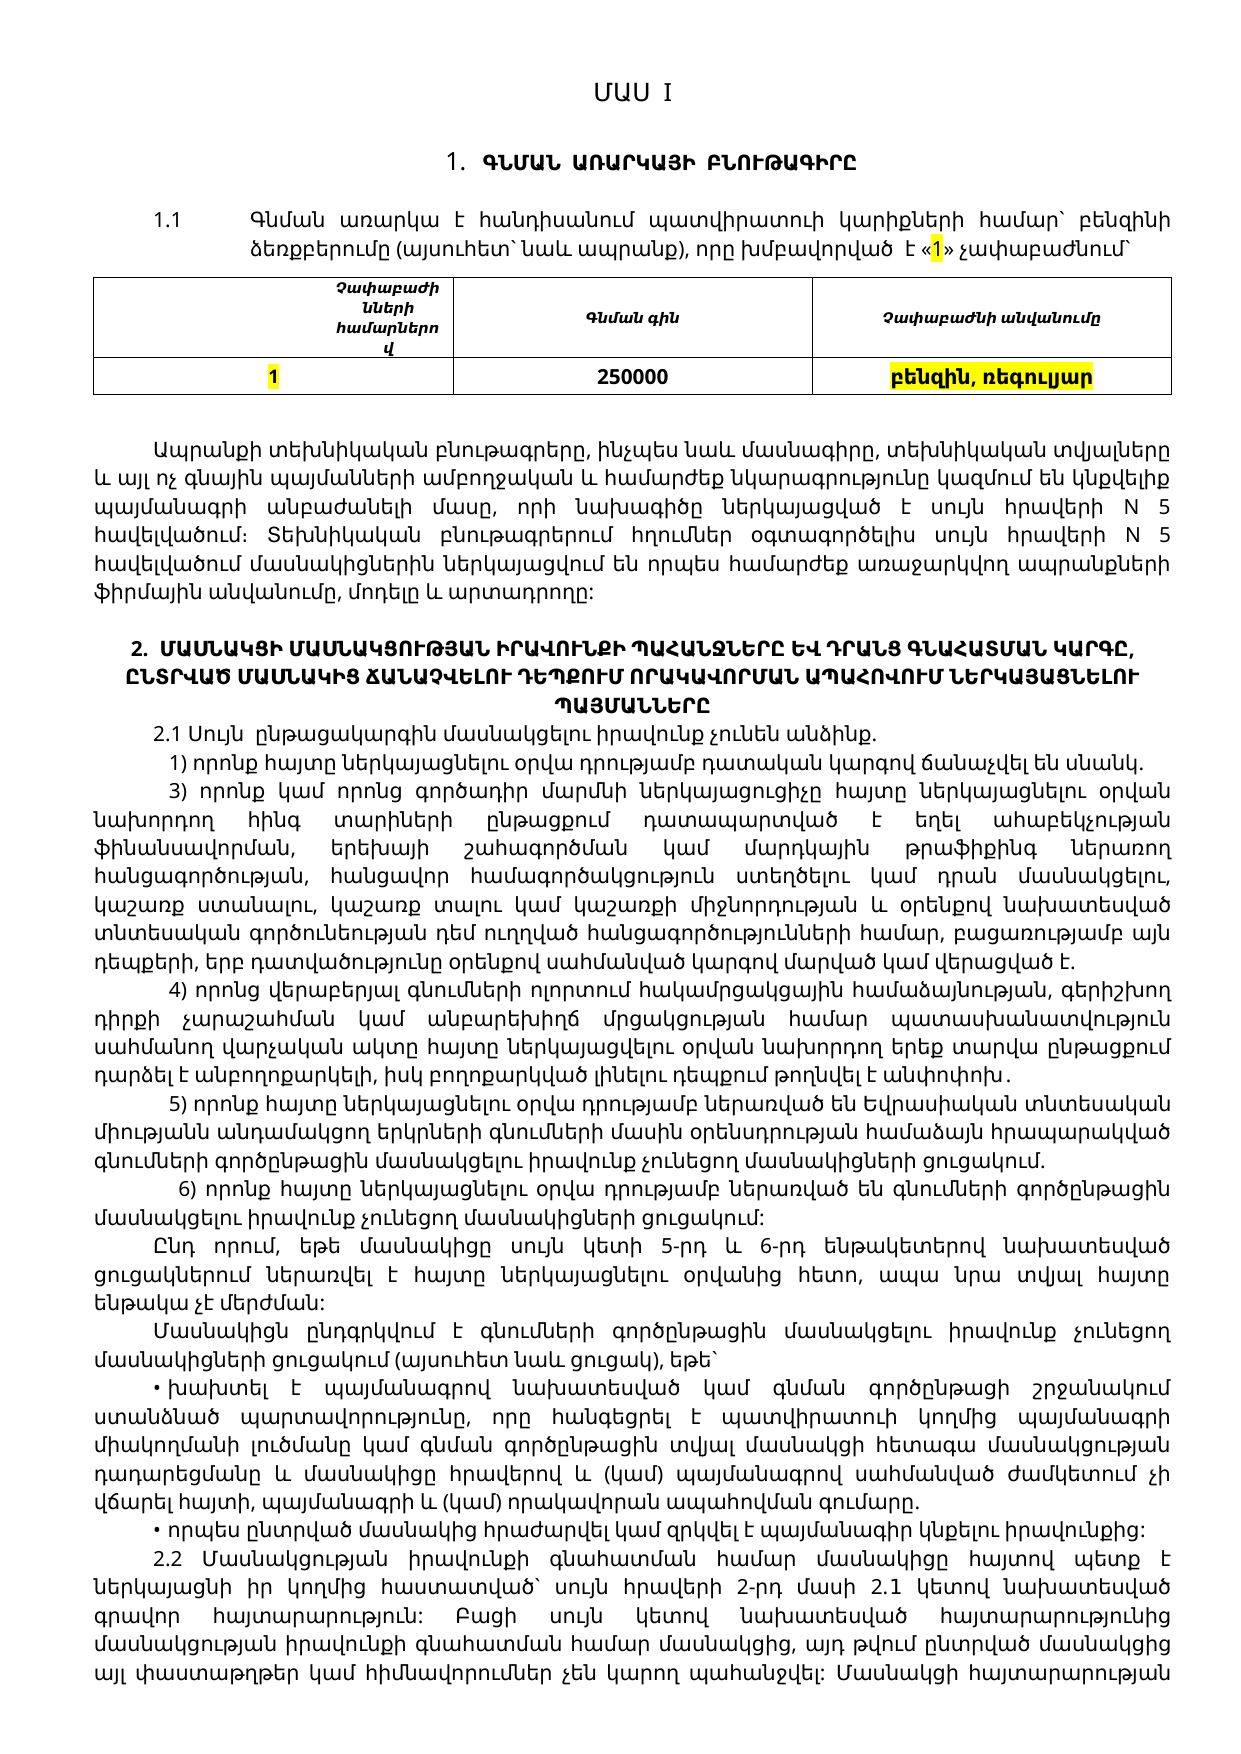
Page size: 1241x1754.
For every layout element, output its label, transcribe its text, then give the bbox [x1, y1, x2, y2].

table_header Չափաբաժինների համարներով [94, 278, 453, 357]
table_header Չափաբաժնի անվանումը [813, 278, 1171, 357]
text 6) որոնք հայտը ներկայացնելու օրվա դրությամբ ներառված են գնումների գործընթացին մասնակցելու իրավունք չունեցող մասնակիցների ցուցակում: [94, 1174, 1171, 1231]
subtitle Գնման առարկա է հանդիսանում պատվիրատուի կարիքների համար` բենզինի ձեռքբերումը (այսուհետ` նաև ապրանք), որը խմբավորված է «1» չափաբաժնում` [153, 206, 1171, 262]
text ՄԱՍ I [94, 75, 1171, 109]
text 2. ՄԱՍՆԱԿՑԻ ՄԱՍՆԱԿՑՈՒԹՅԱՆ ԻՐԱՎՈՒՆՔԻ ՊԱՀԱՆՋՆԵՐԸ ԵՎ ԴՐԱՆՑ ԳՆԱՀԱՏՄԱՆ ԿԱՐԳԸ, ԸՆՏՐՎԱԾ ՄԱՍՆԱԿԻՑ ՃԱՆԱՉՎԵԼՈՒ ԴԵՊՔՈՒՄ ՈՐԱԿԱՎՈՐՄԱՆ ԱՊԱՀՈՎՈՒՄ ՆԵՐԿԱՅԱՑՆԵԼՈՒ ՊԱՅՄԱՆՆԵՐԸ [94, 634, 1171, 719]
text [94, 1544, 1171, 1686]
table_cell 1 [94, 358, 453, 394]
text 2.1 Սույն ընթացակարգին մասնակցելու իրավունք չունեն անձինք. [94, 719, 1171, 748]
table_cell բենզին, ռեգուլյար [813, 358, 1171, 394]
text 3) որոնք կամ որոնց գործադիր մարմնի ներկայացուցիչը հայտը ներկայացնելու օրվան նախորդող հինգ տարիների ընթացքում դատապարտված է եղել ահաբեկչության ֆինանսավորման, երեխայի շահագործման կամ մարդկային թրաֆիքինգ ներառող հանցագործության, հանցավոր համագործակցություն ստեղծելու կամ դրան մասնակցելու, կաշառք ստանալու, կաշառք տալու կամ կաշառքի միջնորդության և օրենքով նախատեսված տնտեսական գործունեության դեմ ուղղված հանցագործությունների համար, բացառությամբ այն դեպքերի, երբ դատվածությունը օրենքով սահմանված կարգով մարված կամ վերացված է. [94, 776, 1171, 975]
text 1) որոնք հայտը ներկայացնելու օրվա դրությամբ դատական կարգով ճանաչվել են սնանկ. [94, 748, 1171, 776]
text • խախտել է պայմանագրով նախատեսված կամ գնման գործընթացի շրջանակում ստանձնած պարտավորությունը, որը հանգեցրել է պատվիրատուի կողմից պայմանագրի միակողմանի լուծմանը կամ գնման գործընթացին տվյալ մասնակցի հետագա մասնակցության դադարեցմանը և մասնակիցը հրավերով և (կամ) պայմանագրով սահմանված ժամկետում չի վճարել հայտի, պայմանագրի և (կամ) որակավորան ապահովման գումարը. [94, 1373, 1171, 1516]
text 4) որոնց վերաբերյալ գնումների ոլորտում հակամրցակցային համաձայնության, գերիշխող դիրքի չարաշահման կամ անբարեխիղճ մրցակցության համար պատասխանատվություն սահմանող վարչական ակտը հայտը ներկայացվելու օրվան նախորդող երեք տարվա ընթացքում դարձել է անբողոքարկելի, իսկ բողոքարկված լինելու դեպքում թողնվել է անփոփոխ․ [94, 975, 1171, 1089]
table_header Գնման գին [454, 278, 812, 357]
text 5) որոնք հայտը ներկայացնելու օրվա դրությամբ ներառված են Եվրասիական տնտեսական միությանն անդամակցող երկրների գնումների մասին օրենսդրության համաձայն հրապարակված գնումների գործընթացին մասնակցելու իրավունք չունեցող մասնակիցների ցուցակում. [94, 1089, 1171, 1174]
text Ապրանքի տեխնիկական բնութագրերը, ինչպես նաև մասնագիրը, տեխնիկական տվյալները և այլ ոչ գնային պայմանների ամբողջական և համարժեք նկարագրությունը կազմում են կնքվելիք պայմանագրի անբաժանելի մասը, որի նախագիծը ներկայացված է սույն հրավերի N 5 հավելվածում։ Տեխնիկական բնութագրերում հղումներ օգտագործելիս սույն հրավերի N 5 հավելվածում մասնակիցներին ներկայացվում են որպես համարժեք առաջարկվող ապրանքների ֆիրմային անվանումը, մոդելը և արտադրողը: [94, 435, 1171, 606]
text Մասնակիցն ընդգրկվում է գնումների գործընթացին մասնակցելու իրավունք չունեցող մասնակիցների ցուցակում (այսուհետ նաև ցուցակ), եթե` [94, 1317, 1171, 1373]
text • որպես ընտրված մասնակից հրաժարվել կամ զրկվել է պայմանագիր կնքելու իրավունքից: [94, 1516, 1171, 1544]
text Ընդ որում, եթե մասնակիցը սույն կետի 5-րդ և 6-րդ ենթակետերով նախատեսված ցուցակներում ներառվել է հայտը ներկայացնելու օրվանից հետո, ապա նրա տվյալ հայտը ենթակա չէ մերժման: [94, 1231, 1171, 1317]
list ԳՆՄԱՆ ԱՌԱՐԿԱՅԻ ԲՆՈՒԹԱԳԻՐԸ [131, 143, 1171, 177]
table_cell 250000 [454, 358, 812, 394]
